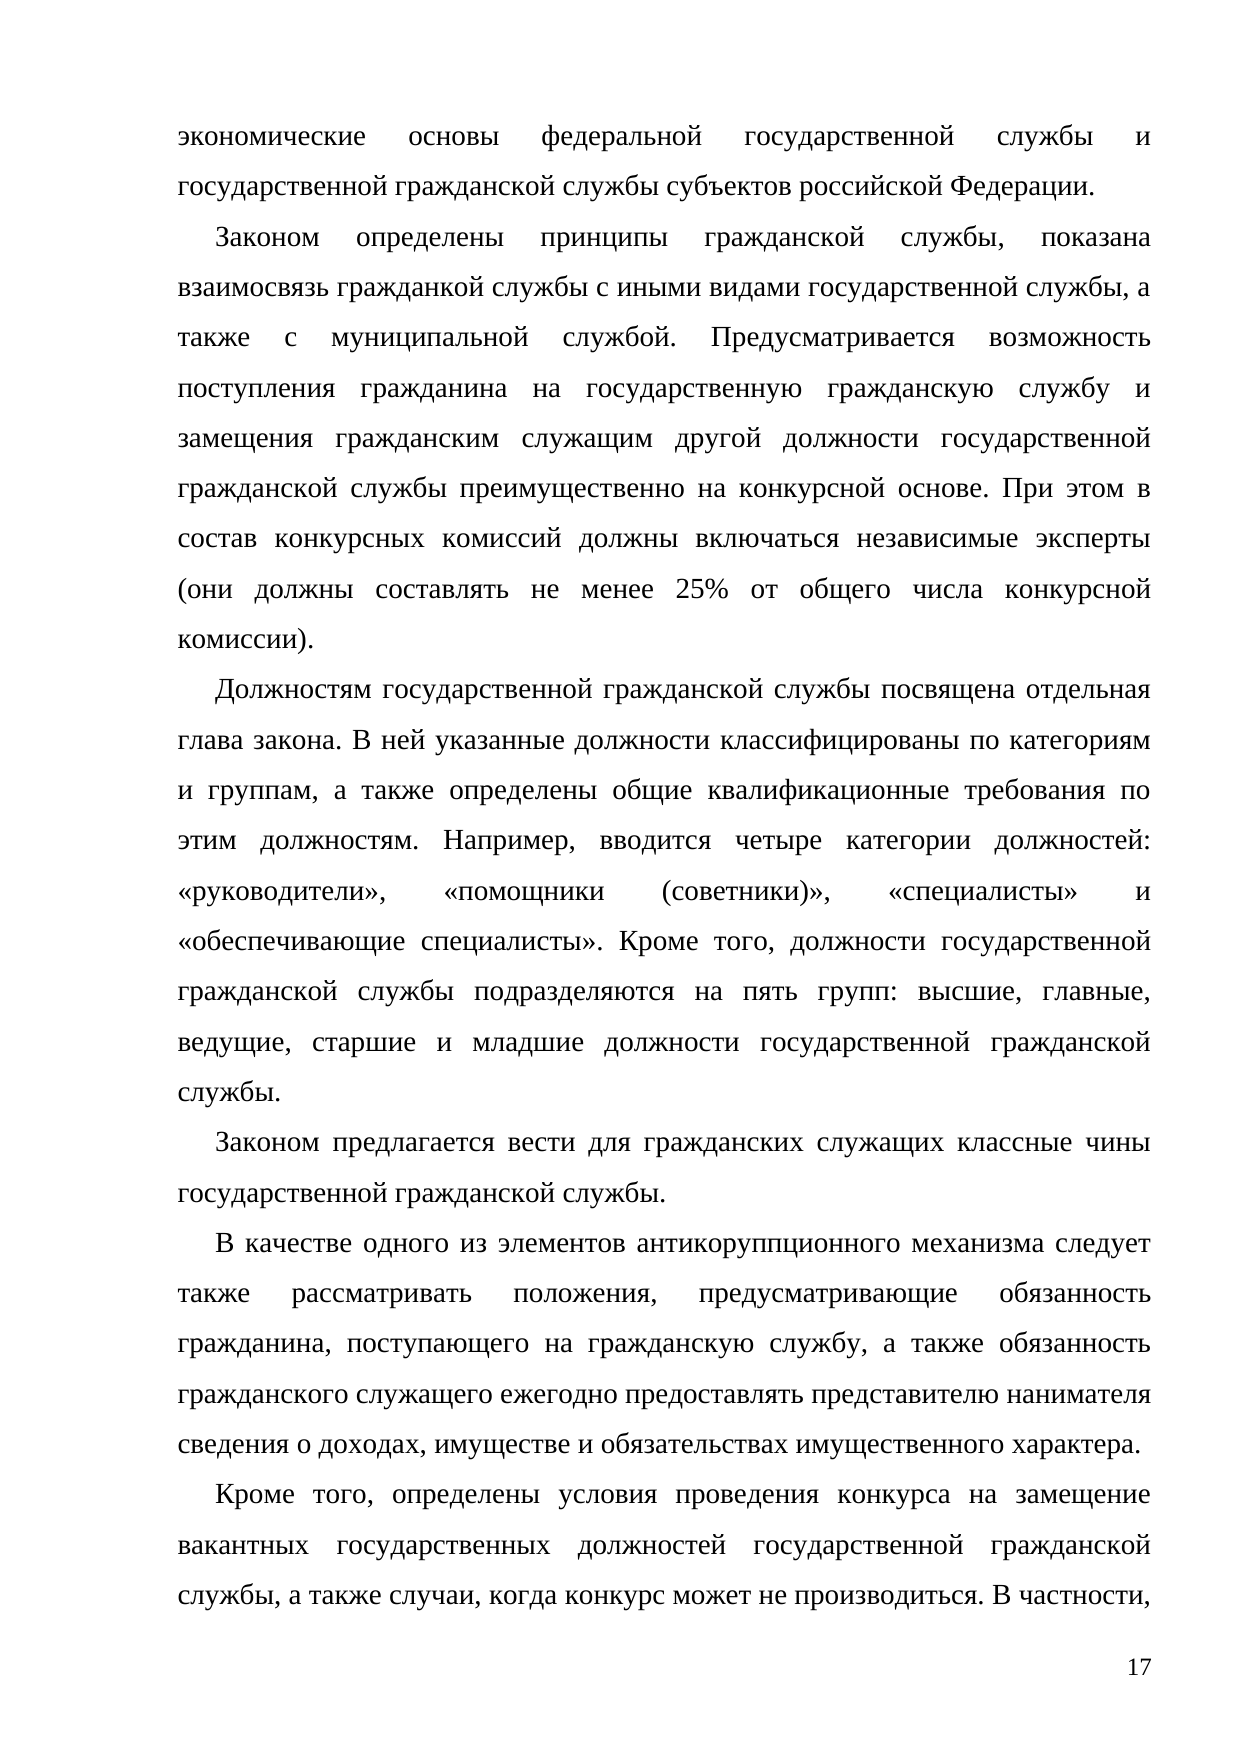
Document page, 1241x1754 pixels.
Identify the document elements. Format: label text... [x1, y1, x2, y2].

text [177, 1477, 1152, 1611]
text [177, 118, 1152, 202]
text В качестве одного из элементов антикоруппционного механизма следует также рассматривать положения, предусматривающие обязанность гражданина, поступающего на гражданскую службу, а также обязанность гражданского служащего ежегодно предоставлять представителю нанимателя сведения о доходах, имуществе и обязательствах имущественного характера. [177, 1225, 1152, 1460]
text Законом определены принципы гражданской службы, показана взаимосвязь гражданкой службы с иными видами государственной службы, а также с муниципальной службой. Предусматривается возможность поступления гражданина на государственную гражданскую службу и замещения гражданским служащим другой должности государственной гражданской службы преимущественно на конкурсной основе. При этом в состав конкурсных комиссий должны включаться независимые эксперты (они должны составлять не менее 25% от общего числа конкурсной комиссии). [177, 219, 1152, 655]
text Должностям государственной гражданской службы посвящена отдельная глава закона. В ней указанные должности классифицированы по категориям и группам, а также определены общие квалификационные требования по этим должностям. Например, вводится четыре категории должностей: «руководители», «помощники (советники)», «специалисты» и «обеспечивающие специалисты». Кроме того, должности государственной гражданской службы подразделяются на пять групп: высшие, главные, ведущие, старшие и младшие должности государственной гражданской службы. [177, 672, 1152, 1108]
text Законом предлагается вести для гражданских служащих классные чины государственной гражданской службы. [177, 1124, 1152, 1208]
